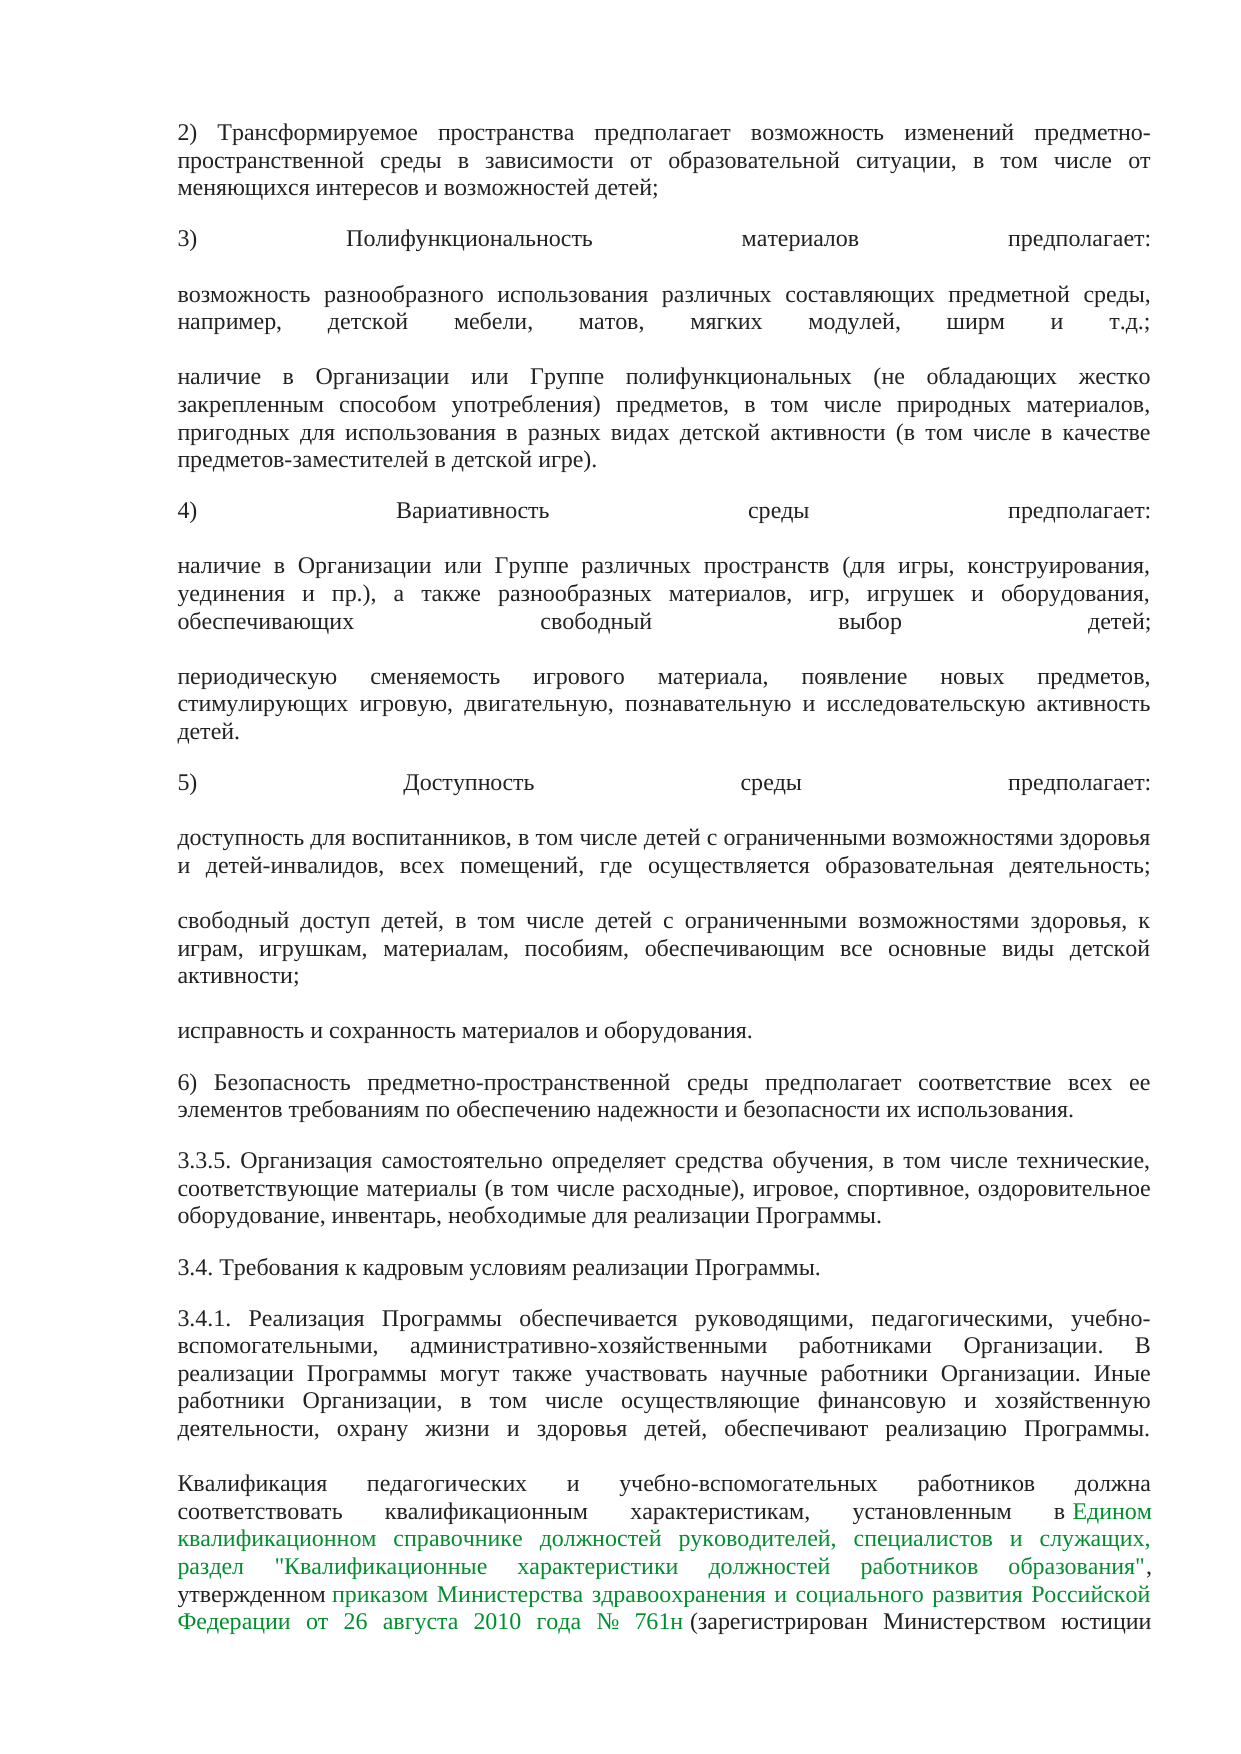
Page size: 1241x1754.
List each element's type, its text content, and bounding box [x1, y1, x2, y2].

text 4) Вариативность среды предполагает: наличие в Организации или Группе различных пространств (для игры, конструирования, уединения и пр.), а также разнообразных материалов, игр, игрушек и оборудования, обеспечивающих свободный выбор детей; периодическую сменяемость игрового материала, появление новых предметов, стимулирующих игровую, двигательную, познавательную и исследовательскую активность детей. [177, 496, 1152, 745]
text 3.3.5. Организация самостоятельно определяет средства обучения, в том числе технические, соответствующие материалы (в том числе расходные), игровое, спортивное, оздоровительное оборудование, инвентарь, необходимые для реализации Программы. [177, 1146, 1152, 1229]
text 6) Безопасность предметно-пространственной среды предполагает соответствие всех ее элементов требованиям по обеспечению надежности и безопасности их использования. [177, 1068, 1152, 1123]
text 2) Трансформируемое пространства предполагает возможность изменений предметно-пространственной среды в зависимости от образовательной ситуации, в том числе от меняющихся интересов и возможностей детей; [177, 118, 1152, 201]
text 3) Полифункциональность материалов предполагает: возможность разнообразного использования различных составляющих предметной среды, например, детской мебели, матов, мягких модулей, ширм и т.д.; наличие в Организации или Группе полифункциональных (не обладающих жестко закрепленным способом употребления) предметов, в том числе природных материалов, пригодных для использования в разных видах детской активности (в том числе в качестве предметов-заместителей в детской игре). [177, 224, 1152, 473]
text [177, 1303, 1152, 1635]
text 3.4. Требования к кадровым условиям реализации Программы. [177, 1252, 1152, 1280]
text 5) Доступность среды предполагает: доступность для воспитанников, в том числе детей с ограниченными возможностями здоровья и детей-инвалидов, всех помещений, где осуществляется образовательная деятельность; свободный доступ детей, в том числе детей с ограниченными возможностями здоровья, к играм, игрушкам, материалам, пособиям, обеспечивающим все основные виды детской активности; исправность и сохранность материалов и оборудования. [177, 768, 1152, 1044]
